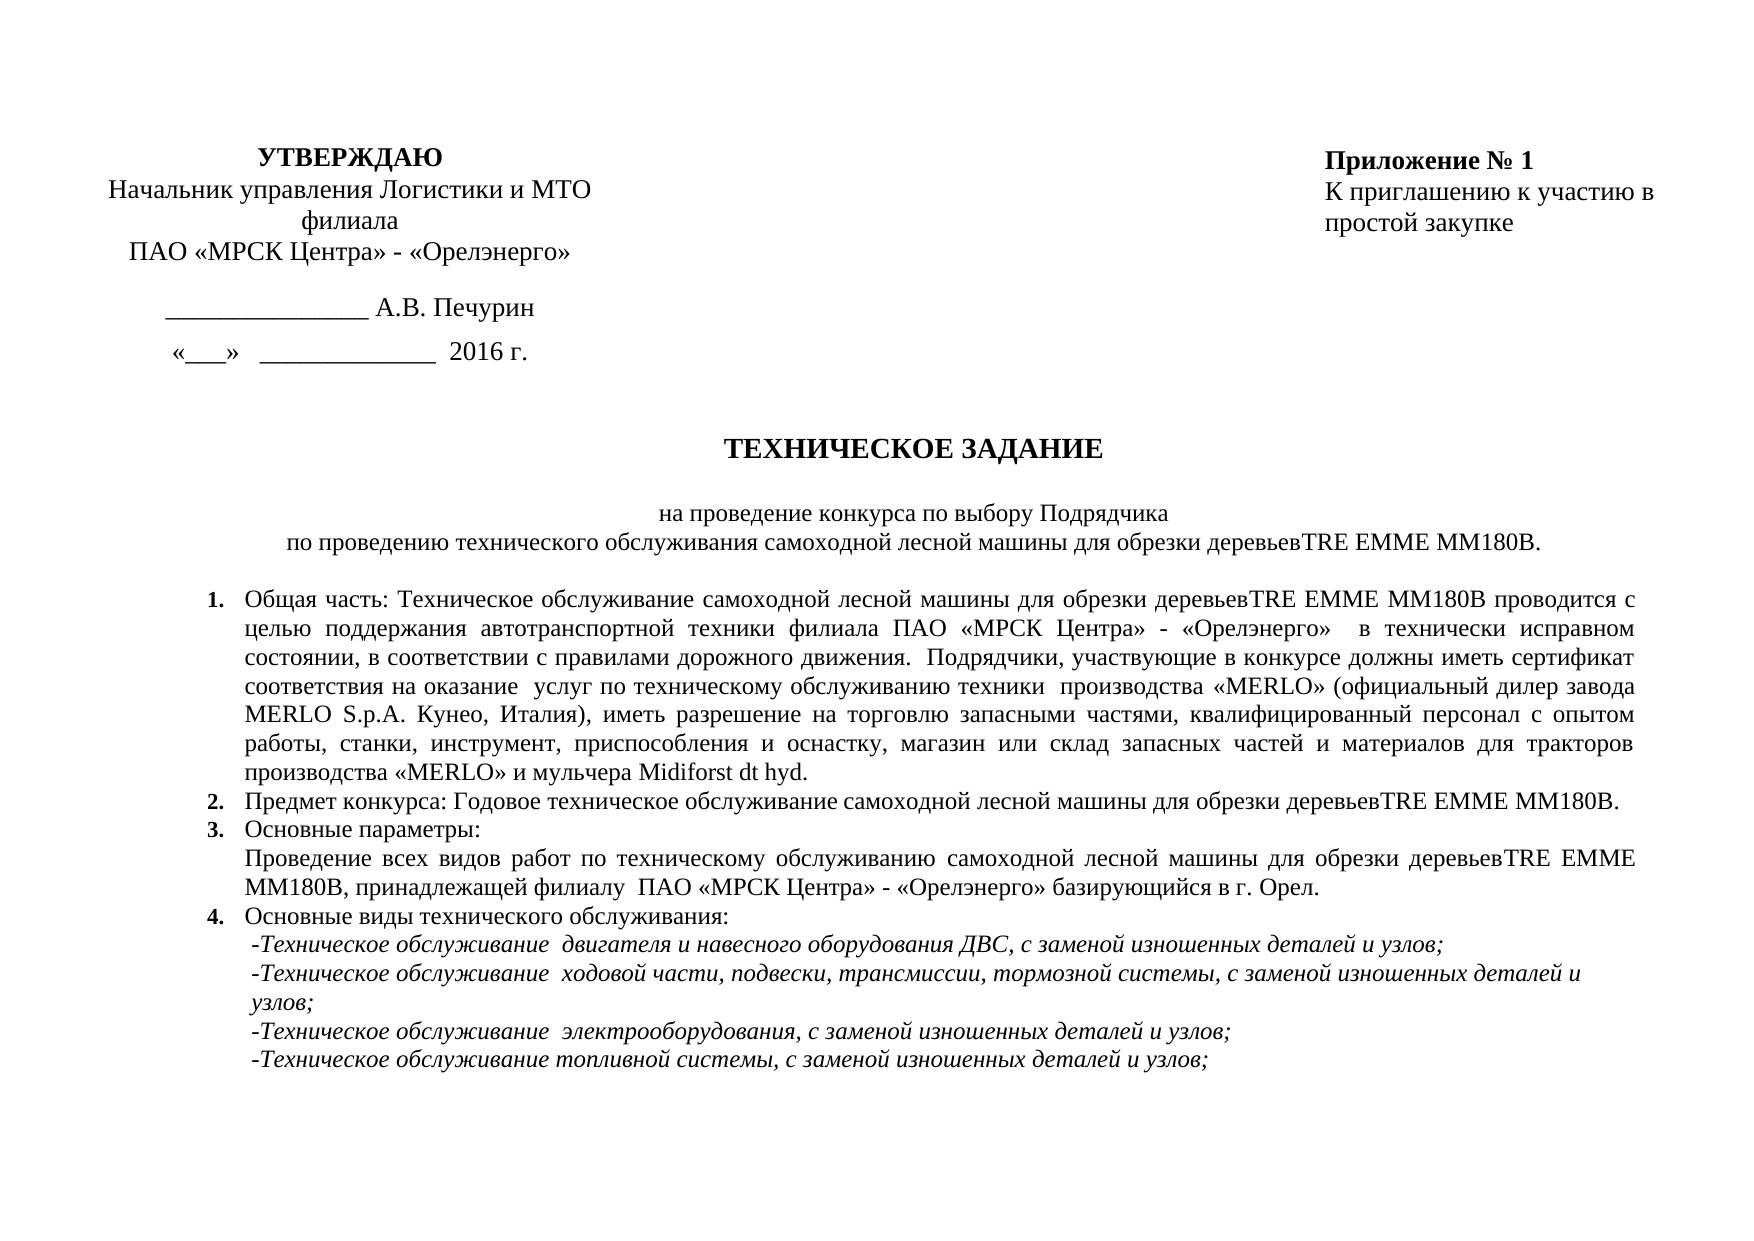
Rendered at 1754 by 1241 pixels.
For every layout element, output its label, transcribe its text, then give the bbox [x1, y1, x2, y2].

text на проведение конкурса по выбору Подрядчика [192, 498, 1636, 527]
text -Техническое обслуживание двигателя и навесного оборудования ДВС, с заменой изношенных деталей и узлов; [156, 929, 1636, 958]
text по проведению технического обслуживания самоходной лесной машины для обрезки деревьевTRE EMME MM180B. [192, 527, 1636, 556]
text -Техническое обслуживание электрооборудования, с заменой изношенных деталей и узлов; [156, 1016, 1636, 1044]
list Основные виды технического обслуживания: [207, 901, 1636, 929]
text -Техническое обслуживание ходовой части, подвески, трансмиссии, тормозной системы, с заменой изношенных деталей и узлов; [251, 958, 1636, 1016]
list Проведение всех видов работ по техническому обслуживанию самоходной лесной машины для обрезки деревьевTRE EMME MM180B, принадлежащей филиалу ПАО «МРСК Центра» - «Орелэнерго» базирующийся в г. Орел. [244, 843, 1636, 901]
text ТЕХНИЧЕСКОЕ ЗАДАНИЕ [192, 431, 1636, 465]
list Основные параметры: [207, 814, 1636, 843]
list Общая часть: Техническое обслуживание самоходной лесной машины для обрезки деревьевTRE EMME MM180B проводится с целью поддержания автотранспортной техники филиала ПАО «МРСК Центра» - «Орелэнерго» в технически исправном состоянии, в соответствии с правилами дорожного движения. Подрядчики, участвующие в конкурсе должны иметь сертификат соответствия на оказание услуг по техническому обслуживанию техники производства «MERLO» (официальный дилер завода MERLO S.p.A. Кунео, Италия), иметь разрешение на торговлю запасными частями, квалифицированный персонал с опытом работы, станки, инструмент, приспособления и оснастку, магазин или склад запасных частей и материалов для тракторов производства «MERLO» и мульчера Midiforst dt hyd. [207, 584, 1636, 786]
text -Техническое обслуживание топливной системы, с заменой изношенных деталей и узлов; [156, 1044, 1636, 1073]
list Предмет конкурса: Годовое техническое обслуживание самоходной лесной машины для обрезки деревьевTRE EMME MM180B. [207, 786, 1636, 814]
